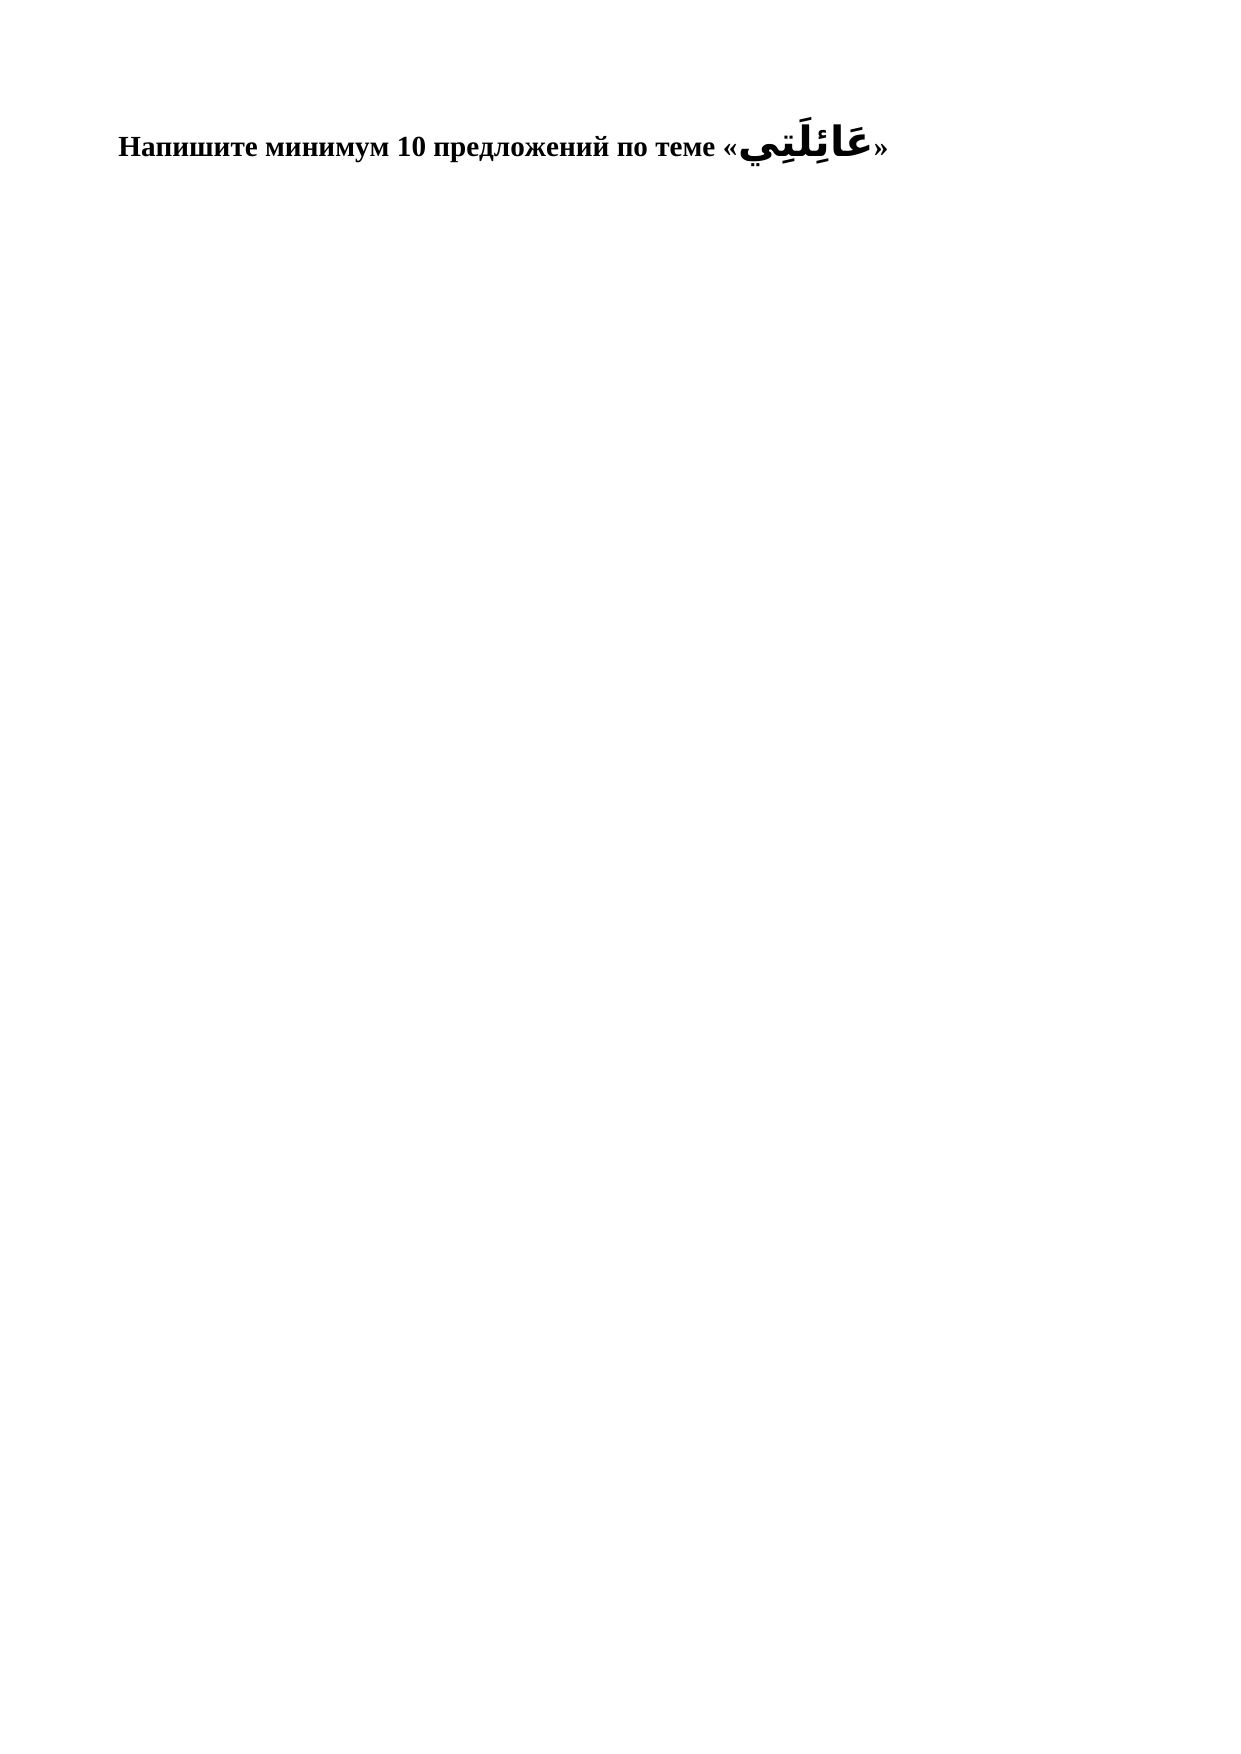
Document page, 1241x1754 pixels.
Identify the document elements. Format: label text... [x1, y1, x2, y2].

text Напишите минимум 10 предложений по теме «عَائِلَتِي» [118, 118, 1152, 167]
